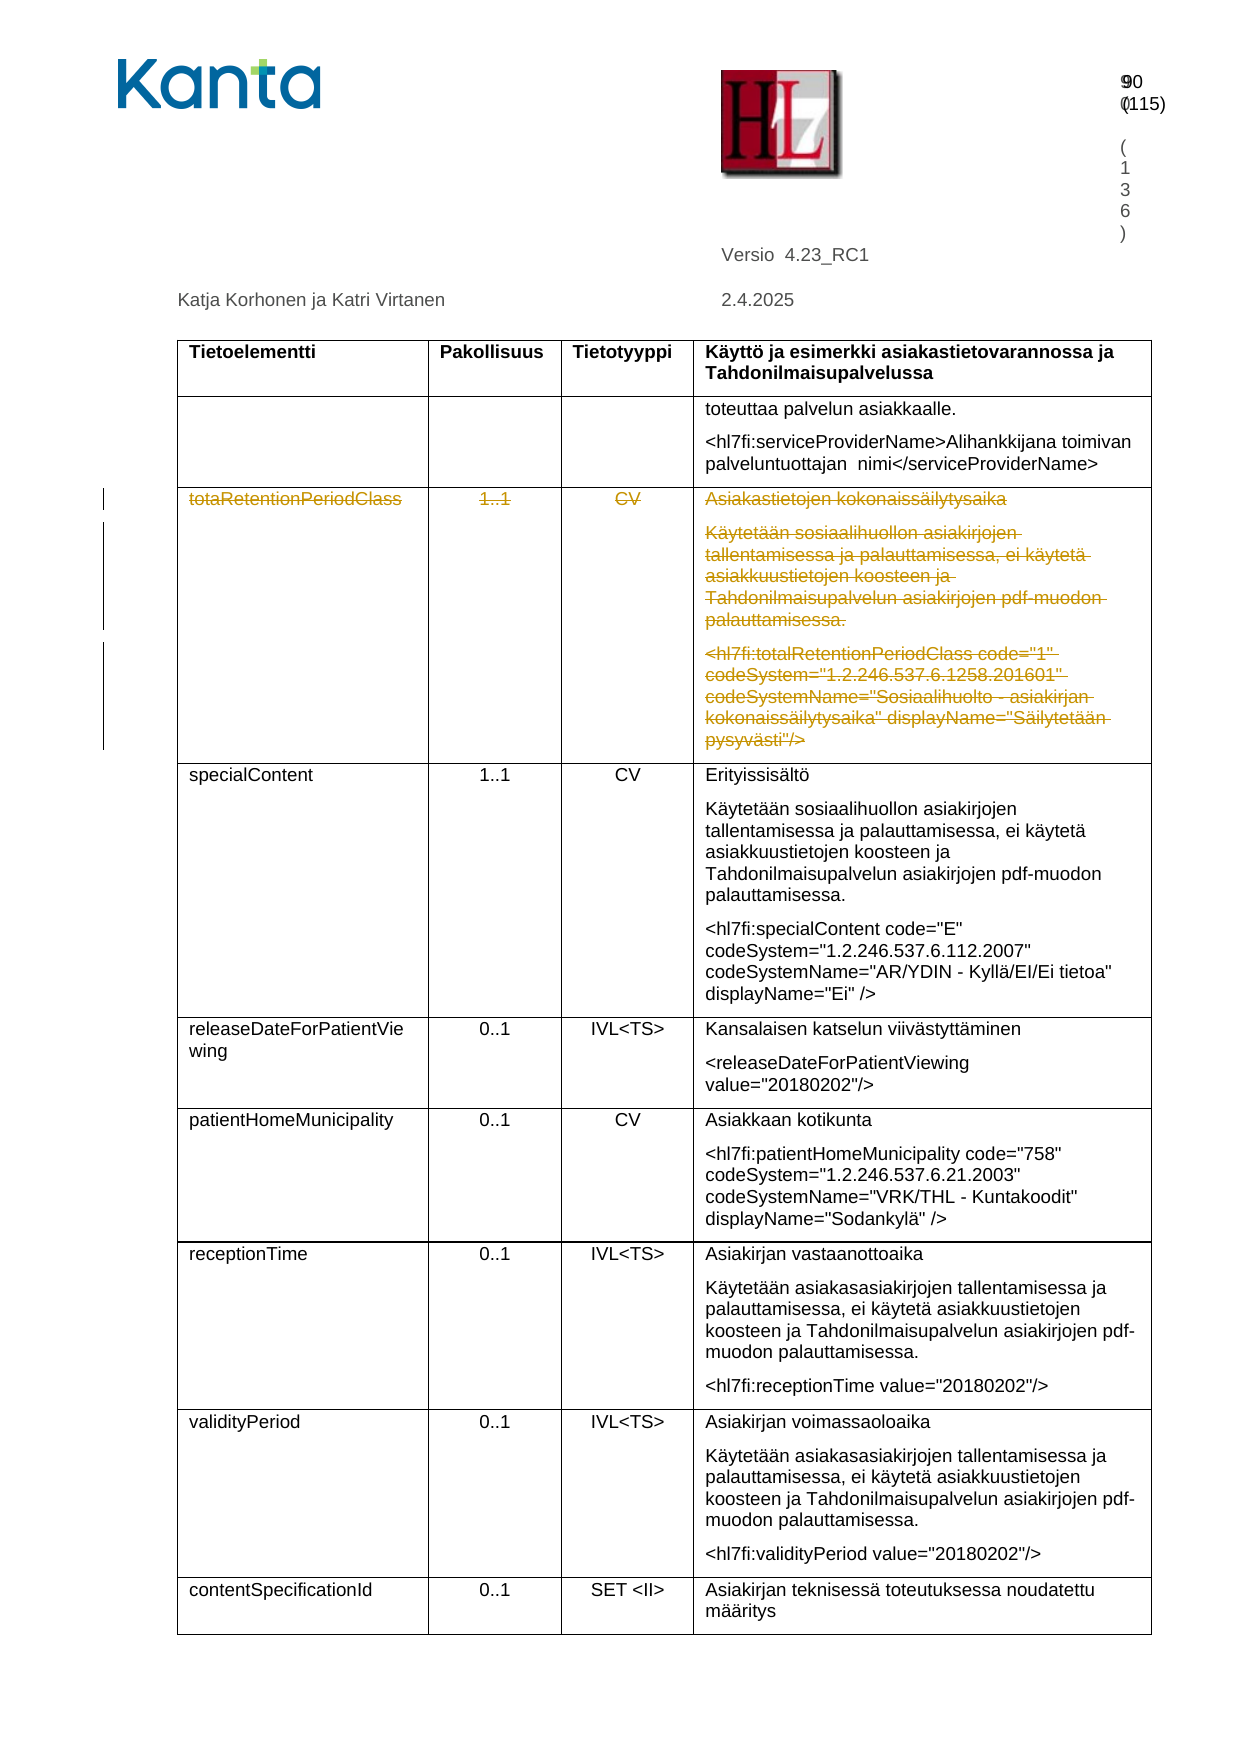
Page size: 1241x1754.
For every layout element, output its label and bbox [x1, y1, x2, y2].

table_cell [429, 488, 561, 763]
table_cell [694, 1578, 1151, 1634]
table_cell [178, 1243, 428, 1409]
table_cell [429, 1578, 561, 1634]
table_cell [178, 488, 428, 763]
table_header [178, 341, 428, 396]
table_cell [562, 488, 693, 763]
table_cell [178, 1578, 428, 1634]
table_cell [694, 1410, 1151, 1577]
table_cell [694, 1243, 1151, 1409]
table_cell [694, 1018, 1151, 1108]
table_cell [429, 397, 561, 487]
picture [118, 59, 321, 109]
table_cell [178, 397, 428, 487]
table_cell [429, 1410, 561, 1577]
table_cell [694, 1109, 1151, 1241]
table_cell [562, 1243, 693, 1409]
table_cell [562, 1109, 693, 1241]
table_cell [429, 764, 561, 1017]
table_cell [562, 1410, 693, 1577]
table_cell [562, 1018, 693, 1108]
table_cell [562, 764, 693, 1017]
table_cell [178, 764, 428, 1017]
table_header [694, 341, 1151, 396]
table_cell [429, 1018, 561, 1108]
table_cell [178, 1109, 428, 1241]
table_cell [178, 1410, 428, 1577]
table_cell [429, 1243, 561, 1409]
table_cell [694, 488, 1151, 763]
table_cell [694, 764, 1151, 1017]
picture [721, 70, 844, 179]
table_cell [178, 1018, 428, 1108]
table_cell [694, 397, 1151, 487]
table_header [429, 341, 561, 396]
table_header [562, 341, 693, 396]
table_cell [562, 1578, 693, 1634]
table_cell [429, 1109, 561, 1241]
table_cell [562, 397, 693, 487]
